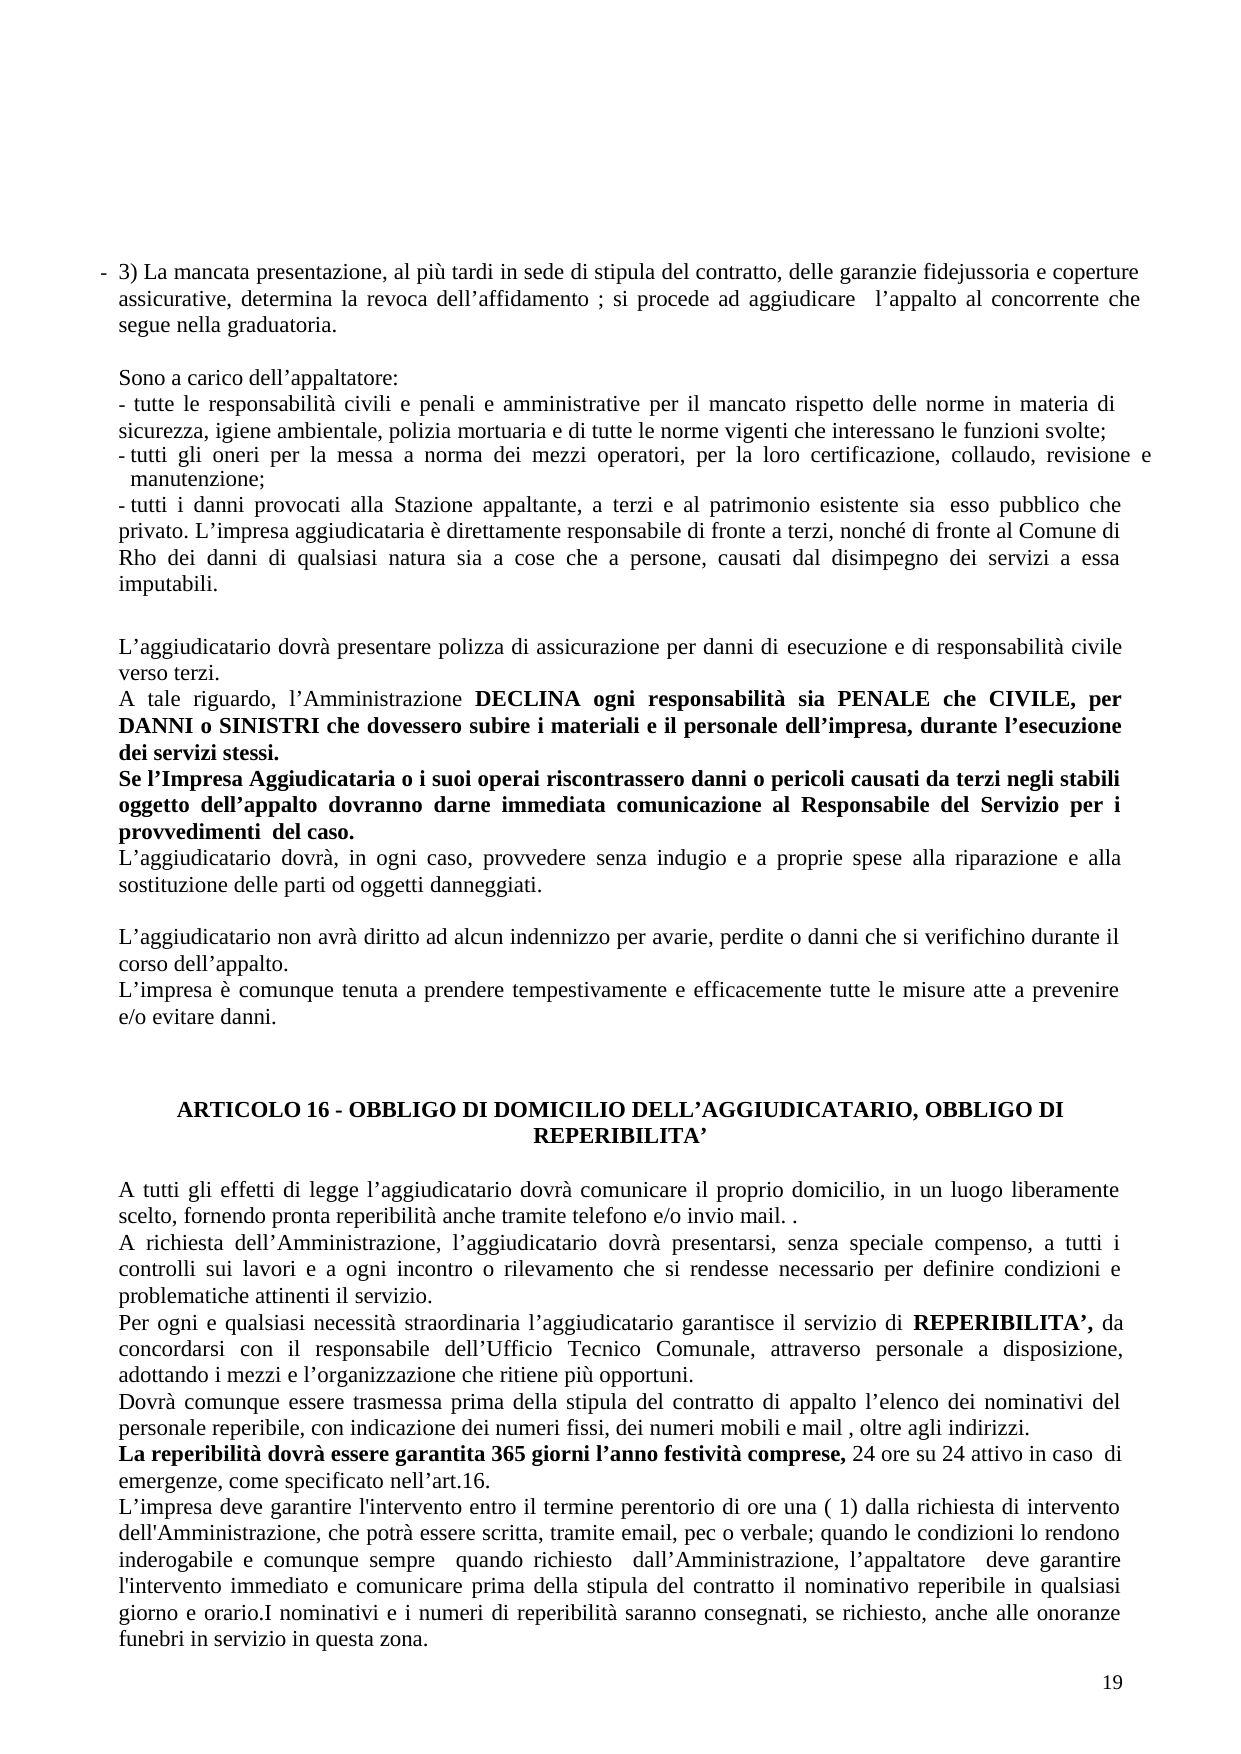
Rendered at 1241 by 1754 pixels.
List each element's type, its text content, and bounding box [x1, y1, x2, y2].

list tutte le responsabilità civili e penali e amministrative per il mancato rispetto delle norme in materia di sicurezza, igiene ambientale, polizia mortuaria e di tutte le norme vigenti che interessano le funzioni svolte; [118, 390, 1117, 443]
list tutti i danni provocati alla Stazione appaltante, a terzi e al patrimonio esistente sia esso pubblico che privato. L’impresa aggiudicataria è direttamente responsabile di fronte a terzi, nonché di fronte al Comune di Rho dei danni di qualsiasi natura sia a cose che a persone, causati dal disimpegno dei servizi a essa imputabili. [118, 491, 1121, 596]
subtitle ARTICOLO 16 - OBBLIGO DI DOMICILIO DELL’AGGIUDICATARIO, OBBLIGO DI REPERIBILITA’ [141, 1096, 1099, 1149]
text Se l’Impresa Aggiudicataria o i suoi operai riscontrassero danni o pericoli causati da terzi negli stabili oggetto dell’appalto dovranno darne immediata comunicazione al Responsabile del Servizio per i provvedimenti del caso. [118, 765, 1122, 844]
text L’aggiudicatario non avrà diritto ad alcun indennizzo per avarie, perdite o danni che si verifichino durante il corso dell’appalto. [118, 923, 1122, 976]
text Sono a carico dell’appaltatore: [118, 364, 1153, 390]
text L’impresa è comunque tenuta a prendere tempestivamente e efficacemente tutte le misure atte a prevenire e/o evitare danni. [118, 976, 1121, 1029]
text Dovrà comunque essere trasmessa prima della stipula del contratto di appalto l’elenco dei nominativi del personale reperibile, con indicazione dei numeri fissi, dei numeri mobili e mail , oltre agli indirizzi. [118, 1388, 1122, 1440]
text L’aggiudicatario dovrà presentare polizza di assicurazione per danni di esecuzione e di responsabilità civile verso terzi. [118, 633, 1122, 686]
text La reperibilità dovrà essere garantita 365 giorni l’anno festività comprese, 24 ore su 24 attivo in caso di emergenze, come specificato nell’art.16. [118, 1440, 1123, 1493]
text L’impresa deve garantire l'intervento entro il termine perentorio di ore una ( 1) dalla richiesta di intervento dell'Amministrazione, che potrà essere scritta, tramite email, pec o verbale; quando le condizioni lo rendono inderogabile e comunque sempre quando richiesto dall’Amministrazione, l’appaltatore deve garantire l'intervento immediato e comunicare prima della stipula del contratto il nominativo reperibile in qualsiasi giorno e orario.I nominativi e i numeri di reperibilità saranno consegnati, se richiesto, anche alle onoranze funebri in servizio in questa zona. [118, 1493, 1122, 1651]
text A tutti gli effetti di legge l’aggiudicatario dovrà comunicare il proprio domicilio, in un luogo liberamente scelto, fornendo pronta reperibilità anche tramite telefono e/o invio mail. . [118, 1176, 1121, 1229]
text Per ogni e qualsiasi necessità straordinaria l’aggiudicatario garantisce il servizio di REPERIBILITA’, da concordarsi con il responsabile dell’Ufficio Tecnico Comunale, attraverso personale a disposizione, adottando i mezzi e l’organizzazione che ritiene più opportuni. [118, 1309, 1123, 1388]
list tutti gli oneri per la messa a norma dei mezzi operatori, per la loro certificazione, collaudo, revisione e manutenzione; [118, 443, 1153, 491]
text L’aggiudicatario dovrà, in ogni caso, provvedere senza indugio e a proprie spese alla riparazione e alla sostituzione delle parti od oggetti danneggiati. [118, 844, 1122, 897]
text A richiesta dell’Amministrazione, l’aggiudicatario dovrà presentarsi, senza speciale compenso, a tutti i controlli sui lavori e a ogni incontro o rilevamento che si rendesse necessario per definire condizioni e problematiche attinenti il servizio. [118, 1229, 1122, 1308]
subtitle A tale riguardo, l’Amministrazione DECLINA ogni responsabilità sia PENALE che CIVILE, per DANNI o SINISTRI che dovessero subire i materiali e il personale dell’impresa, durante l’esecuzione dei servizi stessi. [118, 686, 1122, 765]
list 3) La mancata presentazione, al più tardi in sede di stipula del contratto, delle garanzie fidejussoria e coperture assicurative, determina la revoca dell’affidamento ; si procede ad aggiudicare l’appalto al concorrente che segue nella graduatoria. [100, 258, 1140, 337]
